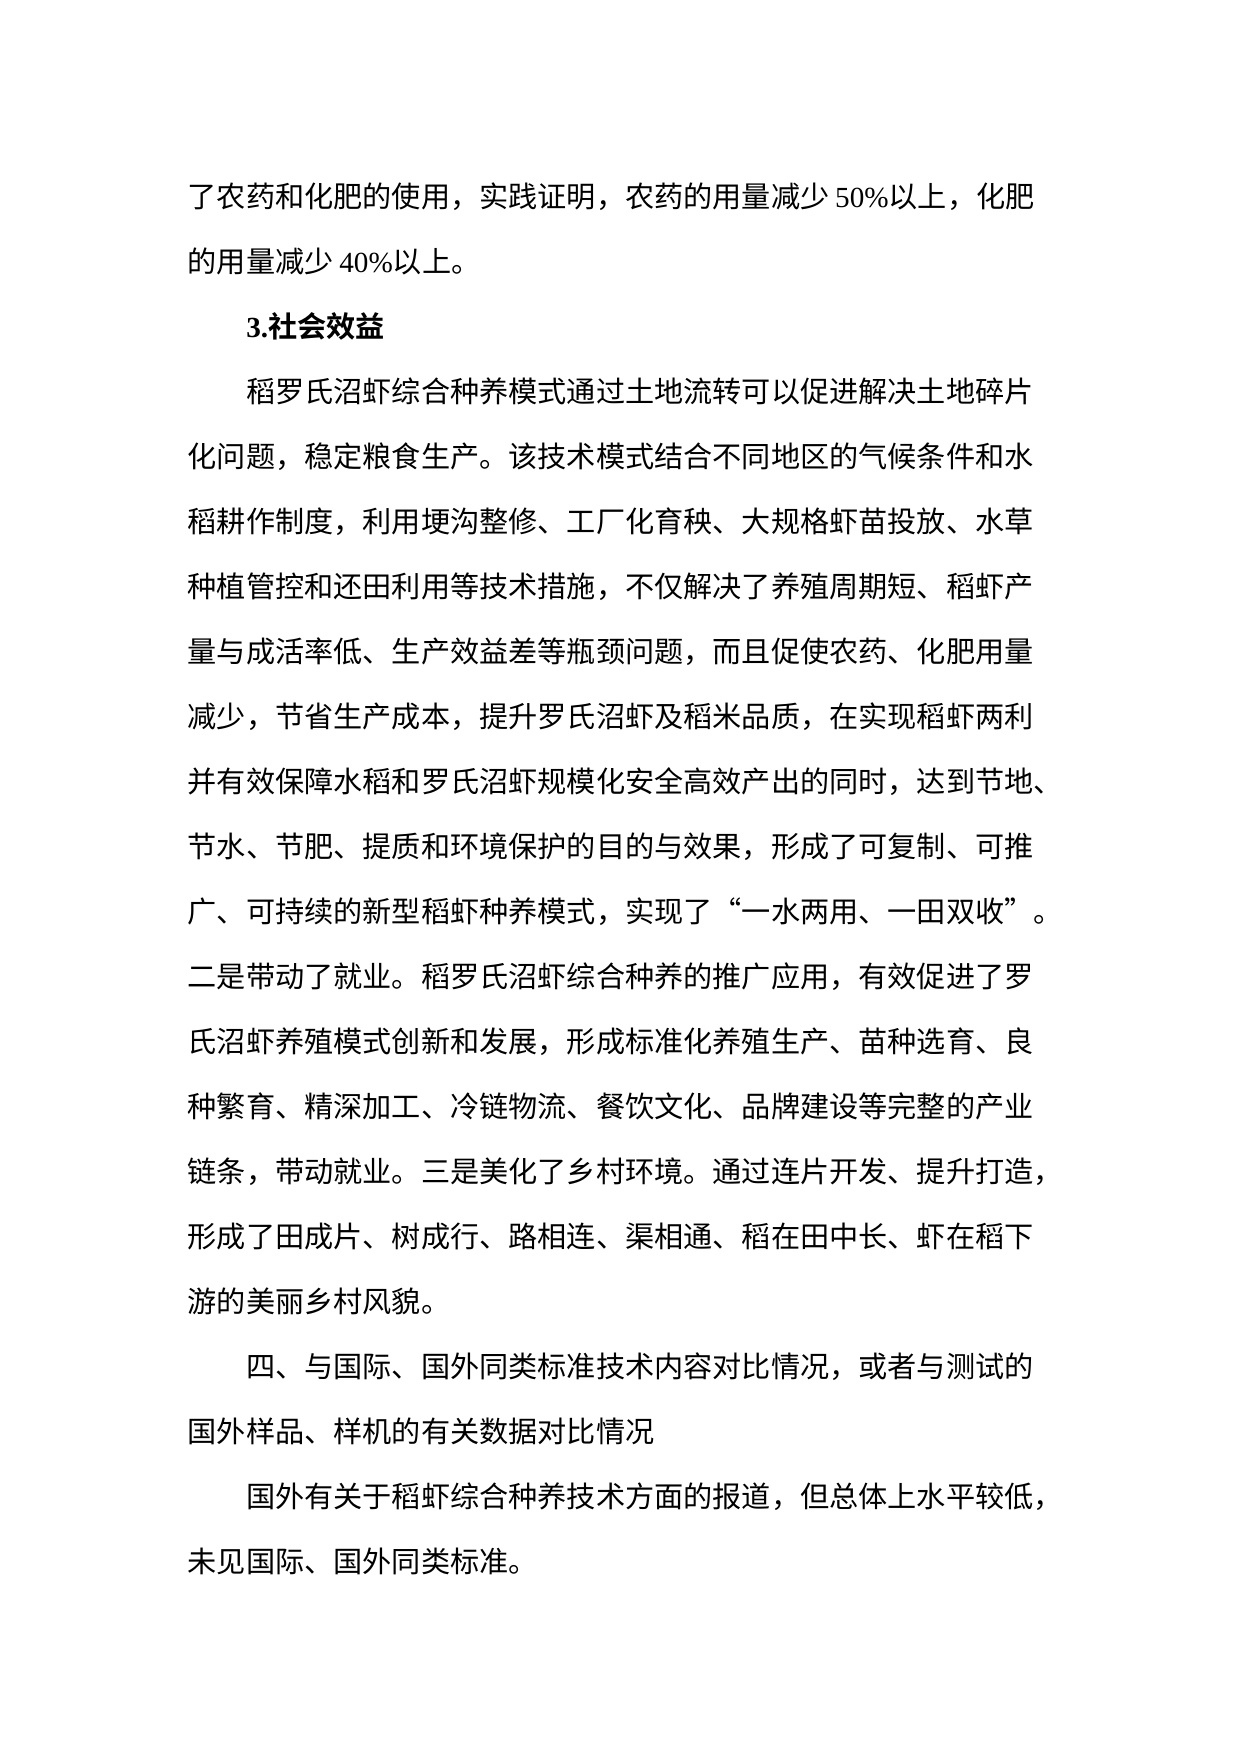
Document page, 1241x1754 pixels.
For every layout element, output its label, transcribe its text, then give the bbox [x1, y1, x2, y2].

text 四、与国际、国外同类标准技术内容对比情况，或者与测试的国外样品、样机的有关数据对比情况 [187, 1332, 1053, 1462]
text 3.社会效益 [187, 292, 1053, 357]
text 稻罗氏沼虾综合种养模式通过土地流转可以促进解决土地碎片化问题，稳定粮食生产。该技术模式结合不同地区的气候条件和水稻耕作制度，利用埂沟整修、工厂化育秧、大规格虾苗投放、水草种植管控和还田利用等技术措施，不仅解决了养殖周期短、稻虾产量与成活率低、生产效益差等瓶颈问题，而且促使农药、化肥用量减少，节省生产成本，提升罗氏沼虾及稻米品质，在实现稻虾两利并有效保障水稻和罗氏沼虾规模化安全高效产出的同时，达到节地、节水、节肥、提质和环境保护的目的与效果，形成了可复制、可推广、可持续的新型稻虾种养模式，实现了“一水两用、一田双收”。二是带动了就业。稻罗氏沼虾综合种养的推广应用，有效促进了罗氏沼虾养殖模式创新和发展，形成标准化养殖生产、苗种选育、良种繁育、精深加工、冷链物流、餐饮文化、品牌建设等完整的产业链条，带动就业。三是美化了乡村环境。通过连片开发、提升打造，形成了田成片、树成行、路相连、渠相通、稻在田中长、虾在稻下游的美丽乡村风貌。 [187, 357, 1053, 1332]
text 国外有关于稻虾综合种养技术方面的报道，但总体上水平较低，未见国际、国外同类标准。 [187, 1462, 1053, 1592]
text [187, 162, 1053, 292]
